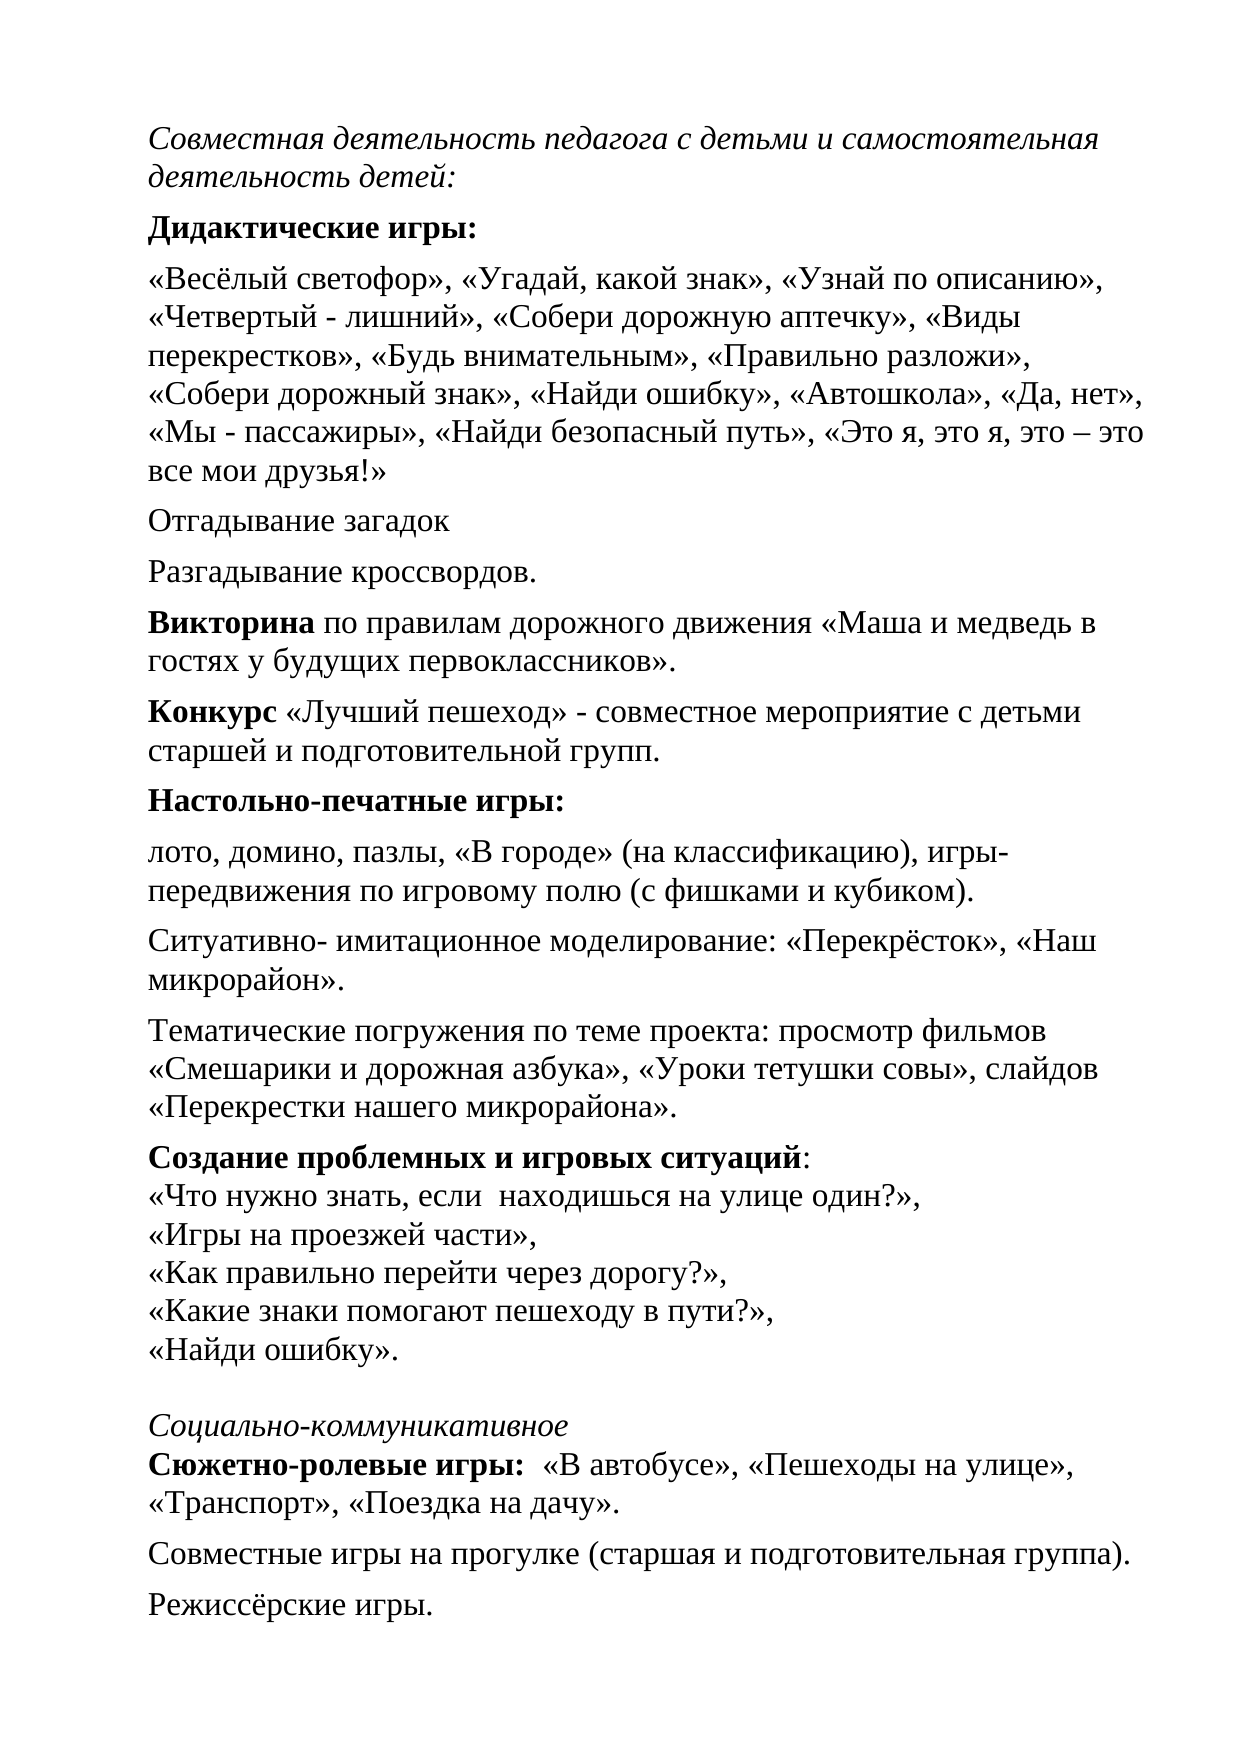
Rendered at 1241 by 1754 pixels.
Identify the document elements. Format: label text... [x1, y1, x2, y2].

text Викторина по правилам дорожного движения «Маша и медведь в гостях у будущих первоклассников». [148, 602, 1152, 679]
text «Что нужно знать, если находишься на улице один?», [148, 1176, 1152, 1214]
text Совместная деятельность педагога с детьми и самостоятельная деятельность детей: [148, 118, 1152, 195]
text Конкурс «Лучший пешеход» - совместное мероприятие с детьми старшей и подготовительной групп. [148, 691, 1152, 768]
text «Игры на проезжей части», [148, 1214, 1152, 1252]
text Разгадывание кроссвордов. [148, 551, 1152, 590]
text Ситуативно- имитационное моделирование: «Перекрёсток», «Наш микрорайон». [148, 921, 1152, 997]
text Отгадывание загадок [148, 501, 1152, 539]
text «Как правильно перейти через дорогу?», [148, 1252, 1152, 1291]
text «Весёлый светофор», «Угадай, какой знак», «Узнай по описанию», [148, 258, 1152, 296]
text Тематические погружения по теме проекта: просмотр фильмов «Смешарики и дорожная азбука», «Уроки тетушки совы», слайдов «Перекрестки нашего микрорайона». [148, 1010, 1152, 1125]
text «Какие знаки помогают пешеходу в пути?», [148, 1291, 1152, 1329]
text Дидактические игры: [148, 207, 1152, 246]
text Режиссёрские игры. [148, 1584, 1152, 1622]
text Создание проблемных и игровых ситуаций: [148, 1137, 1152, 1176]
text «Четвертый - лишний», «Собери дорожную аптечку», «Виды перекрестков», «Будь внимательным», «Правильно разложи», «Собери дорожный знак», «Найди ошибку», «Автошкола», «Да, нет», «Мы - пассажиры», «Найди безопасный путь», «Это я, это я, это – это все мои друзья!» [148, 296, 1152, 488]
text Социально-коммуникативное [148, 1406, 1152, 1444]
text «Найди ошибку». [148, 1329, 1152, 1367]
text Совместные игры на прогулке (старшая и подготовительная группа). [148, 1533, 1152, 1571]
text лото, домино, пазлы, «В городе» (на классификацию), игры-передвижения по игровому полю (с фишками и кубиком). [148, 831, 1152, 908]
text Настольно-печатные игры: [148, 781, 1152, 819]
text Сюжетно-ролевые игры: «В автобусе», «Пешеходы на улице», «Транспорт», «Поездка на дачу». [148, 1444, 1152, 1521]
